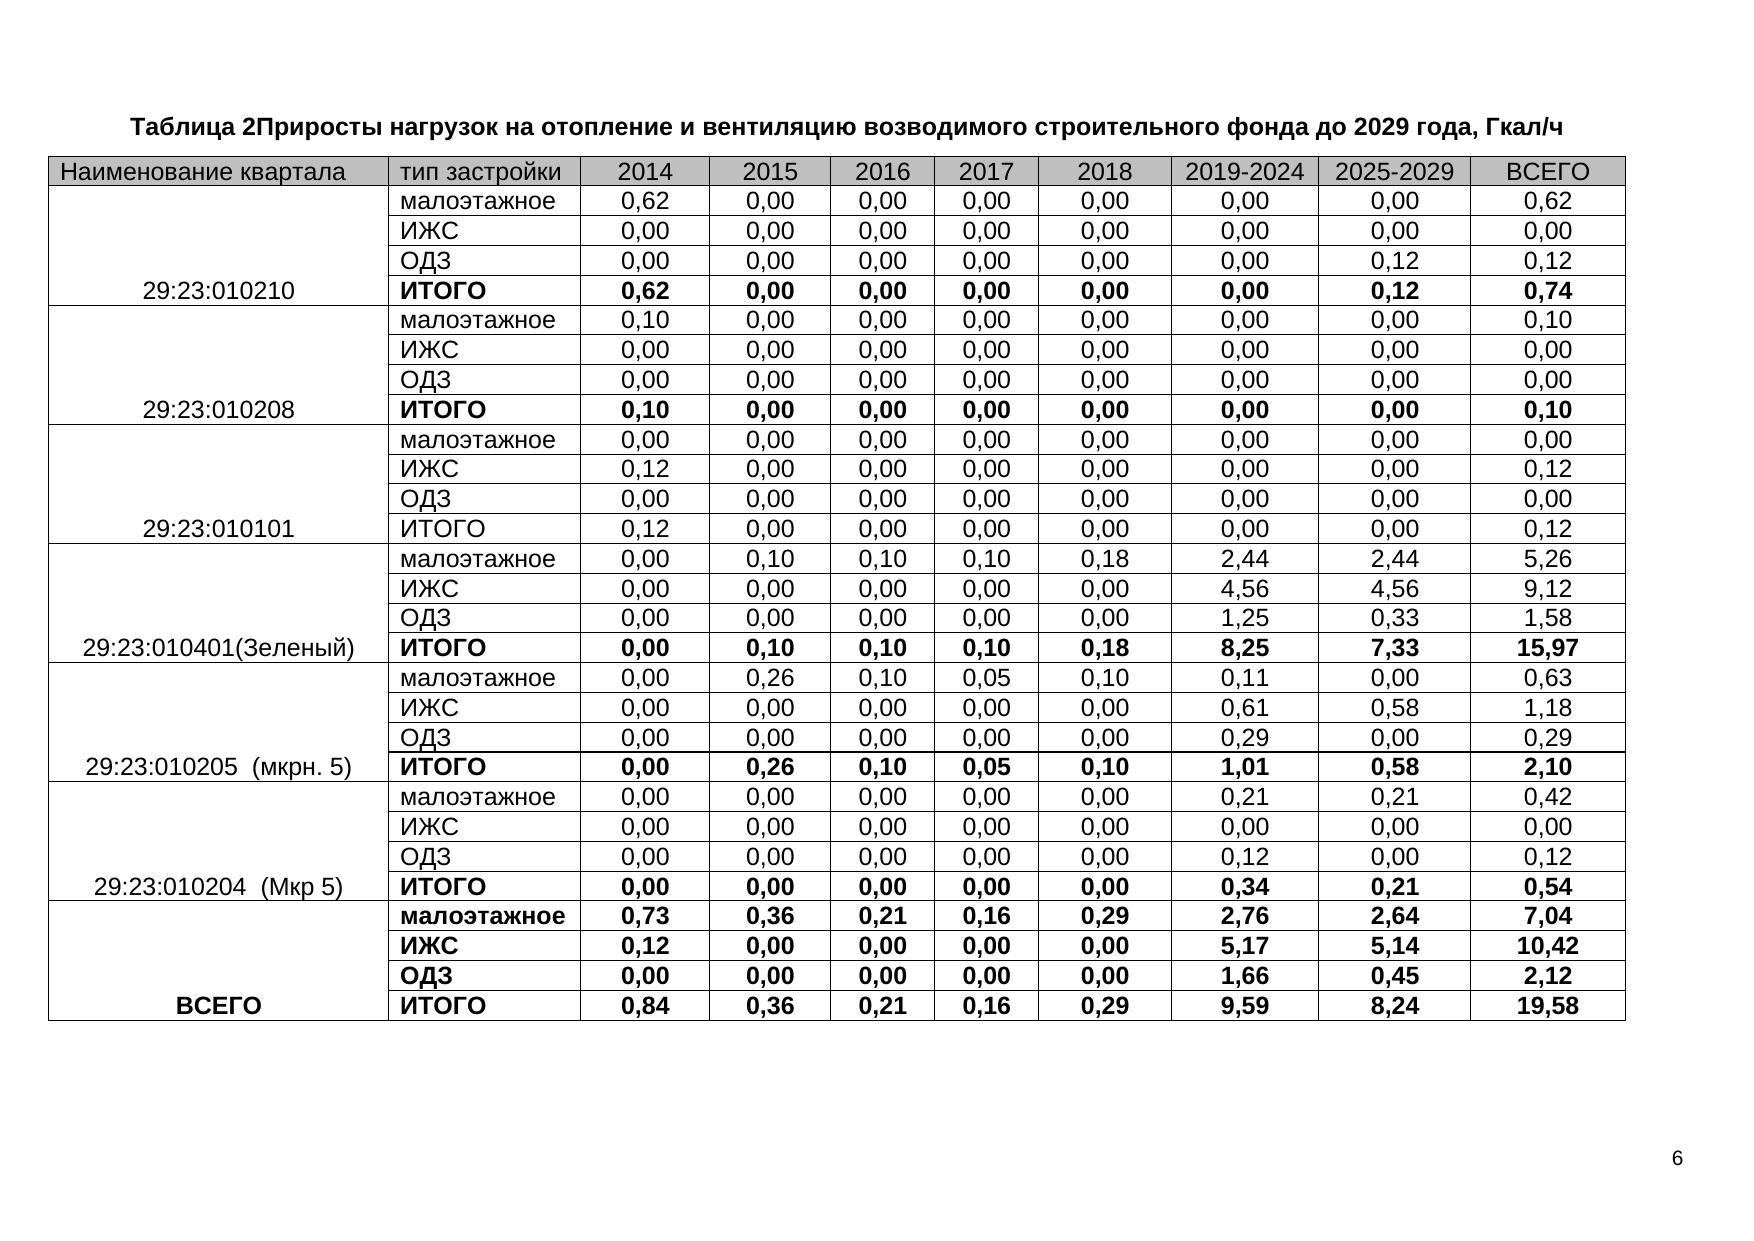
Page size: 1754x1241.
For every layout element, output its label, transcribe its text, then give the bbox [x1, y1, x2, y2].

table_cell 0,61 [1172, 693, 1318, 722]
table_cell 0,00 [831, 216, 934, 245]
table_cell 0,00 [935, 723, 1038, 751]
table_cell 0,00 [831, 931, 934, 960]
table_cell 0,00 [935, 574, 1038, 602]
table_cell 1,58 [1471, 604, 1625, 632]
table_cell 0,12 [581, 455, 709, 483]
table_cell 0,00 [1319, 395, 1470, 424]
table_cell 0,00 [710, 484, 830, 513]
table_cell 19,58 [1471, 991, 1625, 1019]
table_cell 0,36 [710, 991, 830, 1019]
table_cell 0,00 [710, 335, 830, 364]
table_cell малоэтажное [389, 544, 580, 573]
table_cell 0,00 [1172, 812, 1318, 841]
table_cell 0,00 [710, 365, 830, 394]
table_cell 0,00 [831, 961, 934, 990]
table_cell 0,10 [831, 544, 934, 573]
table_cell 0,00 [935, 306, 1038, 334]
table_cell 0,00 [935, 216, 1038, 245]
table_cell 0,62 [581, 186, 709, 215]
table_cell малоэтажное [389, 186, 580, 215]
table_cell 0,00 [831, 514, 934, 543]
table_cell ИТОГО [389, 395, 580, 424]
table_cell ИЖС [389, 335, 580, 364]
table_cell 0,00 [935, 604, 1038, 632]
table_cell ИТОГО [389, 276, 580, 304]
table_cell 0,00 [710, 723, 830, 751]
table_cell 0,00 [1172, 335, 1318, 364]
table_cell малоэтажное [389, 425, 580, 453]
table_cell 0,00 [1319, 514, 1470, 543]
table_cell 0,12 [1471, 246, 1625, 275]
table_cell 0,00 [831, 276, 934, 304]
table_cell 0,00 [831, 395, 934, 424]
table_cell 29:23:010205 (мкрн. 5) [49, 663, 388, 781]
table_cell 0,00 [1039, 186, 1171, 215]
text Таблица 2Приросты нагрузок на отопление и вентиляцию возводимого строительного фонда до 2029 года, Гкал/ч [130, 112, 1683, 141]
table_cell 0,00 [1172, 365, 1318, 394]
table_cell 15,97 [1471, 633, 1625, 662]
table_cell 0,05 [935, 753, 1038, 781]
table_cell 0,00 [1172, 395, 1318, 424]
table_cell 0,00 [935, 335, 1038, 364]
table_cell 0,00 [1471, 335, 1625, 364]
table_cell 0,62 [1471, 186, 1625, 215]
table_cell 0,10 [935, 544, 1038, 573]
table_cell 0,00 [831, 872, 934, 900]
table_cell 29:23:010101 [49, 425, 388, 543]
table_cell 0,00 [1319, 186, 1470, 215]
table_cell 0,00 [935, 872, 1038, 900]
table_cell 0,00 [1319, 812, 1470, 841]
table_cell 0,21 [1172, 782, 1318, 811]
table_cell 0,00 [831, 365, 934, 394]
table_cell 0,36 [710, 901, 830, 930]
table_cell 0,00 [1039, 246, 1171, 275]
table_header 2025-2029 [1319, 157, 1470, 185]
table_cell 0,00 [581, 961, 709, 990]
table_cell 0,00 [831, 812, 934, 841]
table_cell 0,00 [935, 782, 1038, 811]
table_cell 0,00 [935, 276, 1038, 304]
table_cell 0,00 [935, 812, 1038, 841]
table_cell 9,12 [1471, 574, 1625, 602]
table_cell 5,17 [1172, 931, 1318, 960]
table_cell 0,00 [831, 306, 934, 334]
table_cell ИЖС [389, 574, 580, 602]
table_cell ИЖС [389, 455, 580, 483]
table_cell 0,00 [1172, 425, 1318, 453]
table_cell ИТОГО [389, 633, 580, 662]
table_cell 0,00 [1172, 514, 1318, 543]
table_cell 0,00 [1319, 484, 1470, 513]
table_cell 0,00 [710, 395, 830, 424]
table_cell 0,00 [581, 782, 709, 811]
table_cell 0,00 [935, 246, 1038, 275]
table_cell 0,00 [1039, 872, 1171, 900]
table_cell 29:23:010208 [49, 306, 388, 424]
table_cell 0,58 [1319, 753, 1470, 781]
table_cell 0,00 [581, 574, 709, 602]
table_cell 5,26 [1471, 544, 1625, 573]
table_cell 0,00 [581, 663, 709, 692]
table_cell 0,00 [710, 872, 830, 900]
table_cell ИТОГО [389, 514, 580, 543]
table_cell 0,00 [581, 723, 709, 751]
table_cell 0,00 [710, 246, 830, 275]
table_cell 7,04 [1471, 901, 1625, 930]
table_cell 0,00 [1039, 574, 1171, 602]
table_cell 0,00 [1172, 216, 1318, 245]
table_cell 0,00 [1471, 812, 1625, 841]
table_cell 0,00 [831, 335, 934, 364]
table_cell 0,00 [581, 812, 709, 841]
table_cell 0,00 [1471, 425, 1625, 453]
table_cell 4,56 [1172, 574, 1318, 602]
table_header ВСЕГО [1471, 157, 1625, 185]
table_cell 0,10 [1471, 306, 1625, 334]
table_cell 0,00 [581, 842, 709, 871]
table_cell 0,00 [710, 306, 830, 334]
table_cell 0,58 [1319, 693, 1470, 722]
table_cell 2,44 [1172, 544, 1318, 573]
table_cell 0,00 [1039, 604, 1171, 632]
table_cell 0,00 [710, 425, 830, 453]
table_cell 0,00 [581, 365, 709, 394]
table_cell 0,12 [581, 931, 709, 960]
table_header 2017 [935, 157, 1038, 185]
table_cell 2,10 [1471, 753, 1625, 781]
table_cell 5,14 [1319, 931, 1470, 960]
table_cell 0,16 [935, 901, 1038, 930]
table_cell ОДЗ [389, 842, 580, 871]
table_cell 0,84 [581, 991, 709, 1019]
table_cell 0,00 [581, 544, 709, 573]
table_cell 0,29 [1039, 991, 1171, 1019]
table_cell 0,00 [581, 753, 709, 781]
table_cell малоэтажное [389, 663, 580, 692]
table_cell 0,63 [1471, 663, 1625, 692]
table_cell 0,29 [1039, 901, 1171, 930]
table_cell 1,66 [1172, 961, 1318, 990]
table_cell ОДЗ [389, 961, 580, 990]
table_cell 0,00 [831, 484, 934, 513]
table_cell 0,34 [1172, 872, 1318, 900]
table_cell 0,00 [831, 574, 934, 602]
table_cell 0,00 [1319, 365, 1470, 394]
table_cell 0,00 [935, 425, 1038, 453]
table_cell 0,29 [1172, 723, 1318, 751]
table_header 2016 [831, 157, 934, 185]
table_cell 0,10 [935, 633, 1038, 662]
table_cell 0,00 [935, 455, 1038, 483]
table_cell 0,00 [1172, 306, 1318, 334]
table_cell 0,10 [1039, 753, 1171, 781]
table_cell 0,12 [1319, 246, 1470, 275]
table_cell 0,11 [1172, 663, 1318, 692]
table_cell 0,00 [710, 693, 830, 722]
table_cell 0,00 [710, 604, 830, 632]
table_cell ОДЗ [389, 604, 580, 632]
table_cell 0,12 [1471, 842, 1625, 871]
table_cell 0,00 [1172, 246, 1318, 275]
table_cell ИЖС [389, 812, 580, 841]
table_cell 0,00 [581, 633, 709, 662]
table_cell 0,00 [1319, 335, 1470, 364]
table_cell 0,21 [831, 901, 934, 930]
table_cell 0,00 [1039, 365, 1171, 394]
table_cell 0,00 [1319, 216, 1470, 245]
table_cell 0,12 [581, 514, 709, 543]
table_header 2019-2024 [1172, 157, 1318, 185]
table_cell 0,00 [1039, 216, 1171, 245]
table_cell 0,00 [710, 842, 830, 871]
table_cell 2,64 [1319, 901, 1470, 930]
table_header 2015 [710, 157, 830, 185]
table_cell 0,00 [710, 186, 830, 215]
table_cell ОДЗ [389, 365, 580, 394]
table_cell 0,00 [581, 693, 709, 722]
table_cell 0,00 [1319, 306, 1470, 334]
table_header 2014 [581, 157, 709, 185]
table_cell 0,42 [1471, 782, 1625, 811]
table_cell 0,00 [935, 365, 1038, 394]
table_cell 1,01 [1172, 753, 1318, 781]
table_cell 0,00 [1039, 276, 1171, 304]
table_cell 0,00 [581, 425, 709, 453]
table_cell ИТОГО [389, 872, 580, 900]
table_cell 0,05 [935, 663, 1038, 692]
table_cell 2,44 [1319, 544, 1470, 573]
table_header Наименование квартала [49, 157, 388, 185]
table_cell 0,62 [581, 276, 709, 304]
table_cell 0,00 [831, 246, 934, 275]
table_cell ИЖС [389, 931, 580, 960]
table_cell 29:23:010204 (Мкр 5) [49, 782, 388, 900]
table_cell 0,00 [1039, 842, 1171, 871]
table_cell 0,00 [1039, 723, 1171, 751]
table_cell 0,00 [831, 425, 934, 453]
table_cell 0,00 [1172, 484, 1318, 513]
table_cell 0,00 [1471, 216, 1625, 245]
table_cell 29:23:010210 [49, 186, 388, 304]
table_cell 0,00 [1039, 931, 1171, 960]
table_cell 0,00 [581, 872, 709, 900]
table_cell 1,25 [1172, 604, 1318, 632]
table_cell 0,00 [935, 186, 1038, 215]
table_cell 0,00 [710, 961, 830, 990]
table_cell 0,00 [831, 723, 934, 751]
table_cell 10,42 [1471, 931, 1625, 960]
table_cell 0,00 [935, 514, 1038, 543]
table_cell 0,00 [1039, 812, 1171, 841]
table_cell малоэтажное [389, 901, 580, 930]
table_cell 8,25 [1172, 633, 1318, 662]
table_cell ВСЕГО [49, 901, 388, 1019]
table_cell 0,10 [581, 395, 709, 424]
table_cell 0,00 [710, 276, 830, 304]
table_cell 0,00 [1039, 693, 1171, 722]
table_cell 7,33 [1319, 633, 1470, 662]
table_cell 0,00 [1039, 455, 1171, 483]
table_cell 0,00 [581, 604, 709, 632]
table_cell 0,00 [1039, 335, 1171, 364]
table_cell 0,00 [710, 216, 830, 245]
table_cell 0,00 [1172, 186, 1318, 215]
table_cell 0,00 [1039, 306, 1171, 334]
table_cell 0,00 [1039, 484, 1171, 513]
table_cell 0,00 [831, 186, 934, 215]
table_cell 0,29 [1471, 723, 1625, 751]
table_cell 0,00 [1319, 663, 1470, 692]
table_cell 0,74 [1471, 276, 1625, 304]
table_cell 0,12 [1471, 455, 1625, 483]
table_cell 0,21 [831, 991, 934, 1019]
table_cell ИТОГО [389, 991, 580, 1019]
table_cell 0,00 [1471, 484, 1625, 513]
table_cell малоэтажное [389, 782, 580, 811]
table_cell 0,00 [710, 812, 830, 841]
table_cell 0,26 [710, 753, 830, 781]
table_header 2018 [1039, 157, 1171, 185]
table_cell 0,21 [1319, 782, 1470, 811]
table_cell ОДЗ [389, 723, 580, 751]
table_cell 0,00 [831, 693, 934, 722]
table_cell 0,12 [1319, 276, 1470, 304]
table_cell ОДЗ [389, 484, 580, 513]
table_header тип застройки [389, 157, 580, 185]
table_cell 0,00 [1319, 455, 1470, 483]
table_cell 9,59 [1172, 991, 1318, 1019]
table_cell ОДЗ [389, 246, 580, 275]
table_cell 8,24 [1319, 991, 1470, 1019]
table_cell 0,00 [935, 931, 1038, 960]
table_cell 0,54 [1471, 872, 1625, 900]
table_cell 0,00 [1039, 782, 1171, 811]
table_cell 0,00 [710, 931, 830, 960]
table_cell ИЖС [389, 693, 580, 722]
table_cell 0,00 [935, 842, 1038, 871]
table_cell 0,00 [710, 782, 830, 811]
table_cell 0,10 [710, 544, 830, 573]
table_cell 0,00 [1039, 425, 1171, 453]
table_cell 0,00 [710, 574, 830, 602]
table_cell ИТОГО [389, 753, 580, 781]
table_cell 4,56 [1319, 574, 1470, 602]
table_cell 0,10 [831, 753, 934, 781]
table_cell 0,00 [831, 842, 934, 871]
table_cell 0,00 [710, 455, 830, 483]
table_cell 0,00 [1172, 455, 1318, 483]
table_cell 0,10 [581, 306, 709, 334]
table_cell 0,73 [581, 901, 709, 930]
table_cell 0,00 [1039, 514, 1171, 543]
table_cell 0,00 [831, 455, 934, 483]
table_cell 0,00 [831, 782, 934, 811]
table_cell 0,00 [581, 335, 709, 364]
table_cell 0,10 [1471, 395, 1625, 424]
table_cell 0,16 [935, 991, 1038, 1019]
table_cell 0,10 [831, 633, 934, 662]
table_cell 0,33 [1319, 604, 1470, 632]
table_cell 0,00 [581, 216, 709, 245]
table_cell 0,00 [935, 395, 1038, 424]
table_cell 2,12 [1471, 961, 1625, 990]
table_cell 1,18 [1471, 693, 1625, 722]
table_cell 0,00 [581, 246, 709, 275]
table_cell 0,00 [935, 961, 1038, 990]
table_cell 0,00 [1319, 425, 1470, 453]
table_cell 0,00 [581, 484, 709, 513]
table_cell 0,18 [1039, 633, 1171, 662]
table_cell 0,21 [1319, 872, 1470, 900]
table_cell 0,12 [1172, 842, 1318, 871]
table_cell 0,10 [831, 663, 934, 692]
table_cell 0,12 [1471, 514, 1625, 543]
table_cell 0,00 [710, 514, 830, 543]
table_cell 0,00 [1471, 365, 1625, 394]
table_cell 0,00 [1319, 723, 1470, 751]
table_cell 0,00 [935, 693, 1038, 722]
table_cell 0,00 [1172, 276, 1318, 304]
table_cell 0,00 [1319, 842, 1470, 871]
table_cell 2,76 [1172, 901, 1318, 930]
table_cell малоэтажное [389, 306, 580, 334]
table_cell 0,18 [1039, 544, 1171, 573]
table_cell ИЖС [389, 216, 580, 245]
table_cell 0,10 [1039, 663, 1171, 692]
table_cell 0,26 [710, 663, 830, 692]
table_cell 29:23:010401(Зеленый) [49, 544, 388, 662]
table_cell 0,00 [1039, 961, 1171, 990]
table_cell 0,00 [831, 604, 934, 632]
table_cell 0,00 [1039, 395, 1171, 424]
table_cell 0,45 [1319, 961, 1470, 990]
table_cell 0,10 [710, 633, 830, 662]
table_cell 0,00 [935, 484, 1038, 513]
